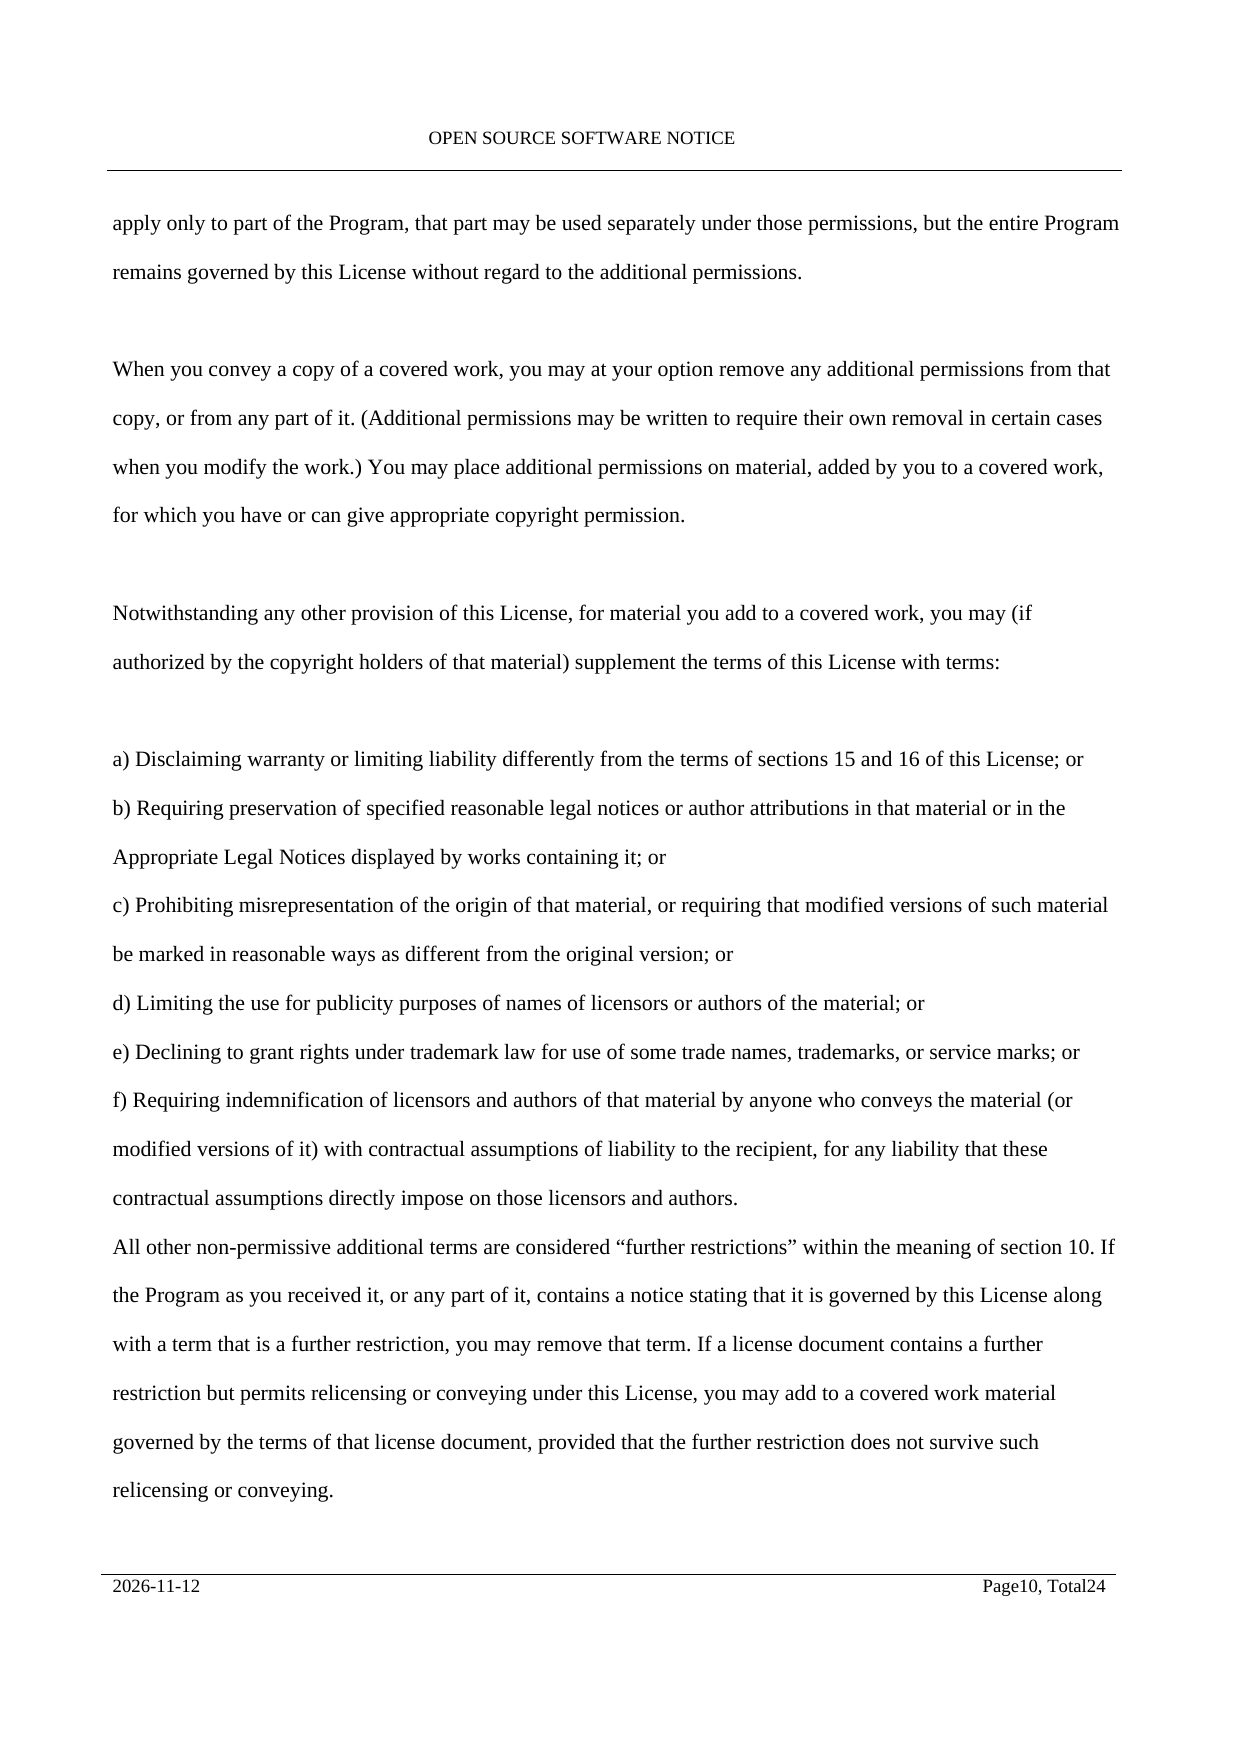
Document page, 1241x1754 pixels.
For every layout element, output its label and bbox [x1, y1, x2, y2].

text [112, 206, 1128, 1506]
